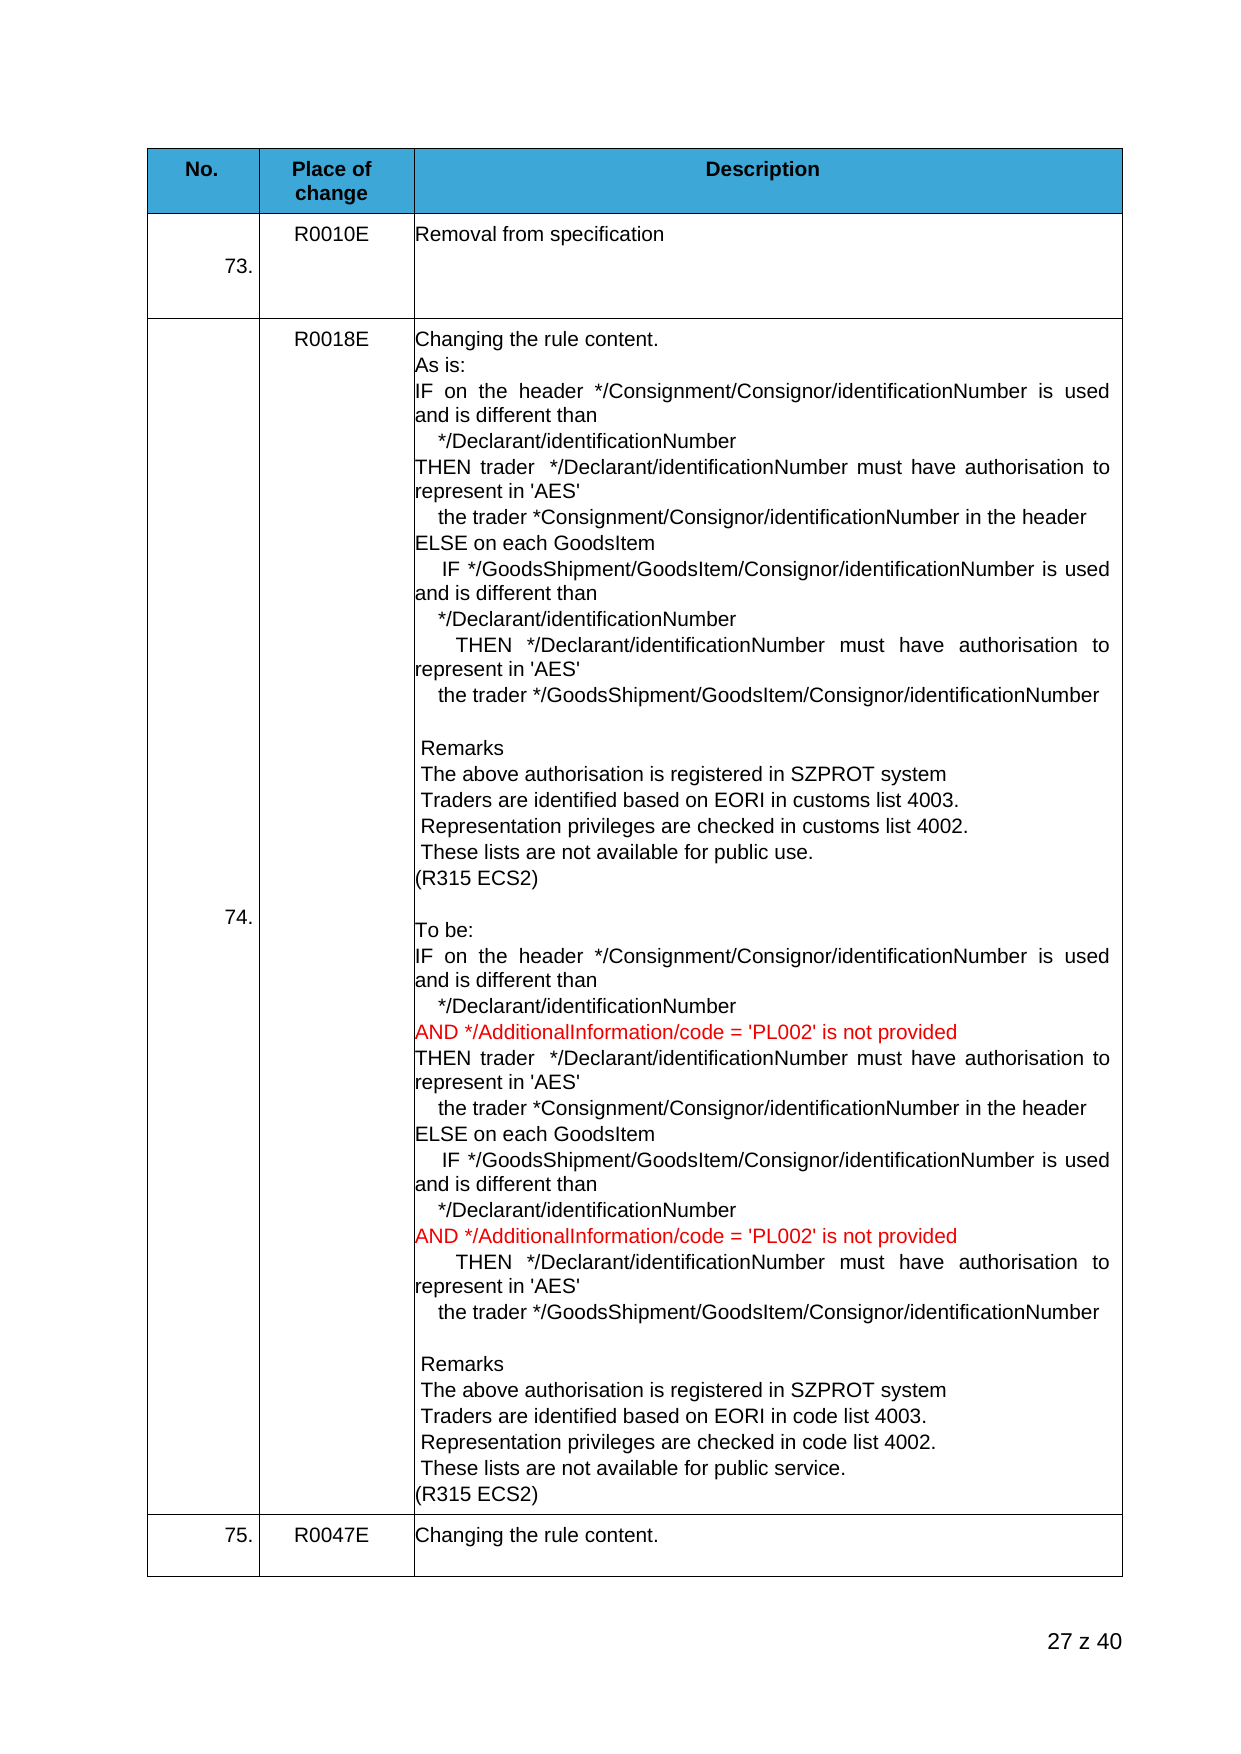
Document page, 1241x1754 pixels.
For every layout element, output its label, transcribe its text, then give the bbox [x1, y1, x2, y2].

table_cell [148, 319, 259, 1514]
table_cell R0047E [260, 1515, 414, 1576]
table_header No. [148, 149, 259, 213]
table_header Description [415, 149, 1122, 213]
table_cell R0018E [260, 319, 414, 1514]
table_cell R0010E [260, 214, 414, 318]
table_cell Changing the rule content. As is: IF on the header */Consignment/Consignor/identificationNumber is used and is different than */Declarant/identificationNumber THEN trader */Declarant/identificationNumber must have authorisation to represent in 'AES' the trader *Consignment/Consignor/identificationNumber in the header ELSE on each GoodsItem IF */GoodsShipment/GoodsItem/Consignor/identificationNumber is used and is different than */Declarant/identificationNumber THEN */Declarant/identificationNumber must have authorisation to represent in 'AES' the trader */GoodsShipment/GoodsItem/Consignor/identificationNumber Remarks The above authorisation is registered in SZPROT system Traders are identified based on EORI in customs list 4003. Representation privileges are checked in customs list 4002. These lists are not available for public use. (R315 ECS2) To be: IF on the header */Consignment/Consignor/identificationNumber is used and is different than */Declarant/identificationNumber AND */AdditionalInformation/code = 'PL002' is not provided THEN trader */Declarant/identificationNumber must have authorisation to represent in 'AES' the trader *Consignment/Consignor/identificationNumber in the header ELSE on each GoodsItem IF */GoodsShipment/GoodsItem/Consignor/identificationNumber is used and is different than */Declarant/identificationNumber AND */AdditionalInformation/code = 'PL002' is not provided THEN */Declarant/identificationNumber must have authorisation to represent in 'AES' the trader */GoodsShipment/GoodsItem/Consignor/identificationNumber Remarks The above authorisation is registered in SZPROT system Traders are identified based on EORI in code list 4003. Representation privileges are checked in code list 4002. These lists are not available for public service. (R315 ECS2) [415, 319, 1122, 1514]
table_header Place of change [260, 149, 414, 213]
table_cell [415, 1515, 1122, 1576]
table_cell Removal from specification [415, 214, 1122, 318]
table_cell [148, 214, 259, 318]
table_cell [148, 1515, 259, 1576]
